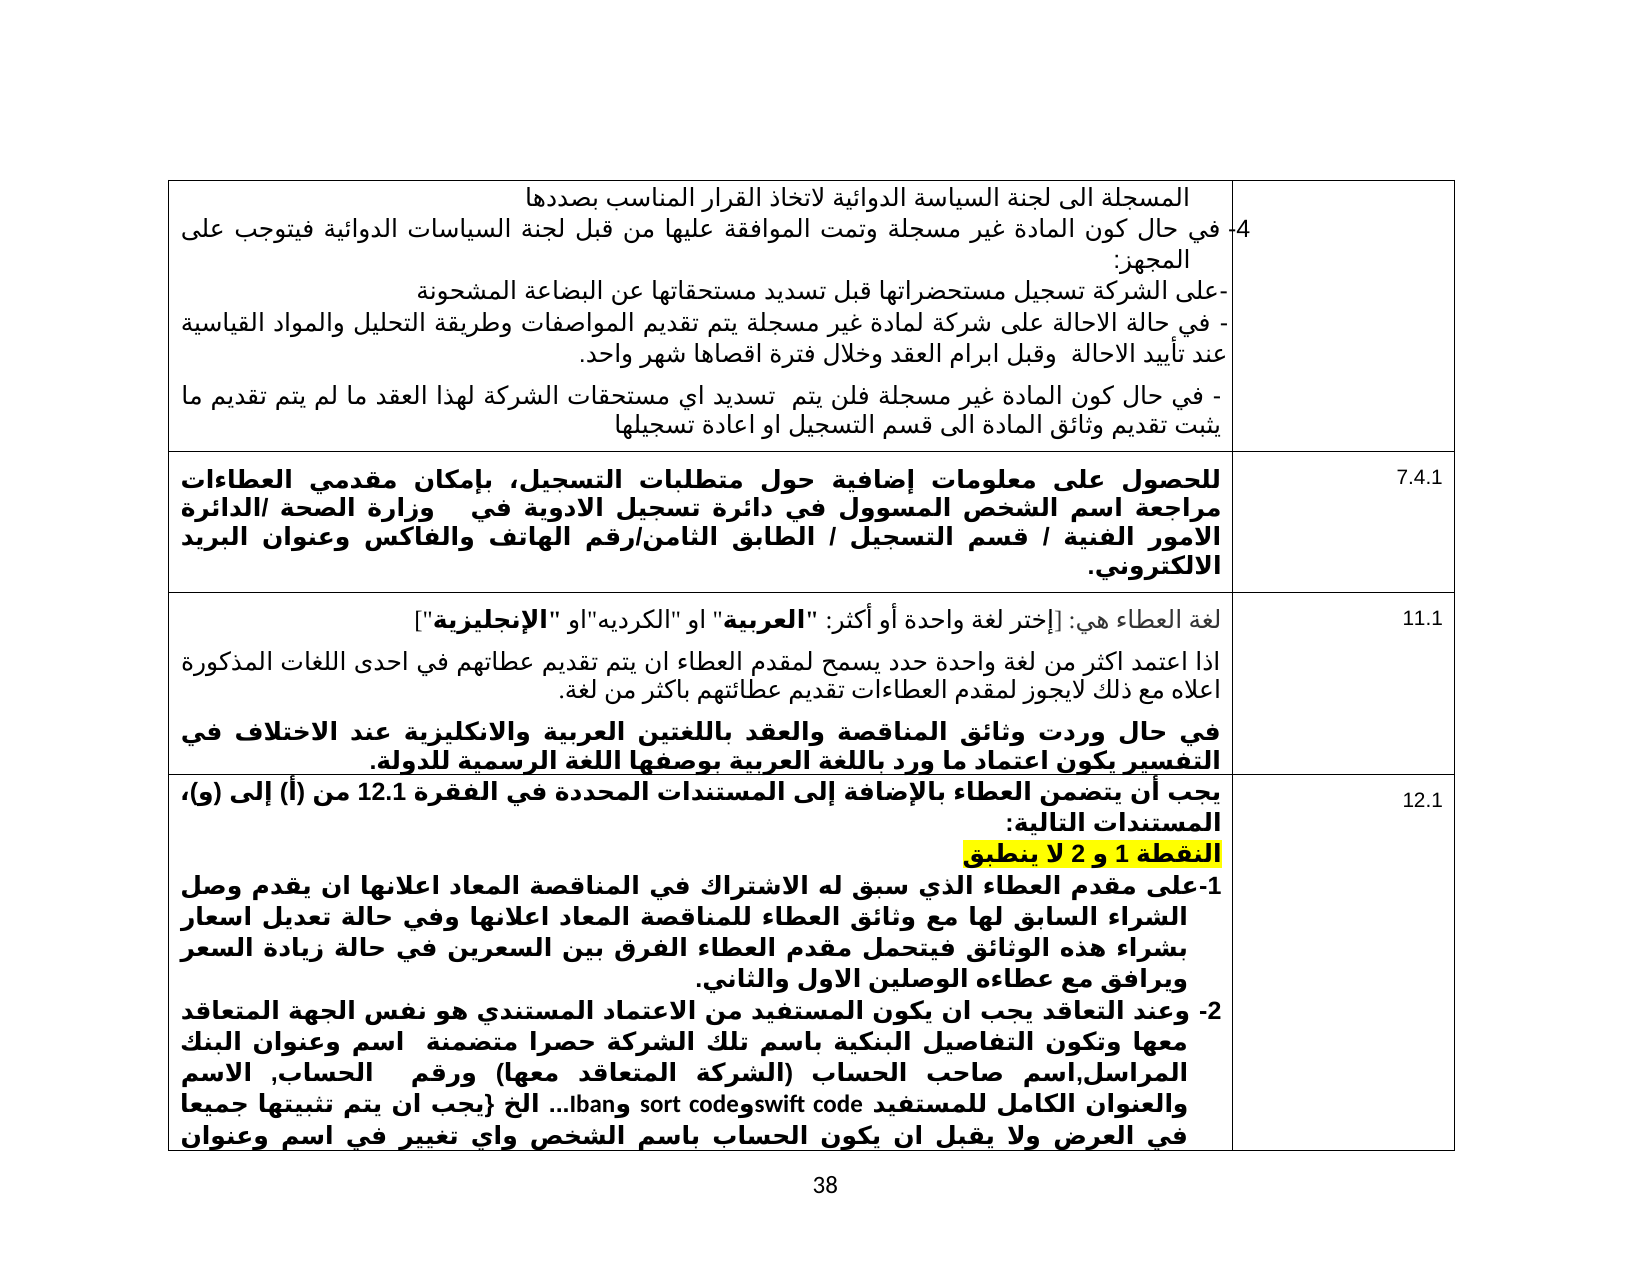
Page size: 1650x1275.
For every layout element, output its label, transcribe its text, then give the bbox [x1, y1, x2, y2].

table_cell 7.4.1 [1233, 452, 1454, 592]
table_cell 11.1 [1233, 593, 1454, 774]
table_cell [169, 181, 1232, 451]
table_cell [1233, 181, 1454, 451]
table_cell للحصول على معلومات إضافية حول متطلبات التسجيل، بإمكان مقدمي العطاءات مراجعة اسم الشخص المسوول في دائرة تسجيل الادوية في وزارة الصحة /الدائرة الامور الفنية / قسم التسجيل / الطابق الثامن/رقم الهاتف والفاكس وعنوان البريد الالكتروني. [169, 452, 1232, 592]
table_cell لغة العطاء هي: [إختر لغة واحدة أو أكثر: "العربية" او "الكرديه"او "الإنجليزية"] اذا اعتمد اكثر من لغة واحدة حدد يسمح لمقدم العطاء ان يتم تقديم عطاتهم في احدى اللغات المذكورة اعلاه مع ذلك لايجوز لمقدم العطاءات تقديم عطائتهم باكثر من لغة. في حال وردت وثائق المناقصة والعقد باللغتين العربية والانكليزية عند الاختلاف في التفسير يكون اعتماد ما ورد باللغة العربية بوصفها اللغة الرسمية للدولة. [169, 593, 1232, 774]
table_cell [169, 775, 1232, 1150]
table_cell 12.1 [1233, 775, 1454, 1150]
